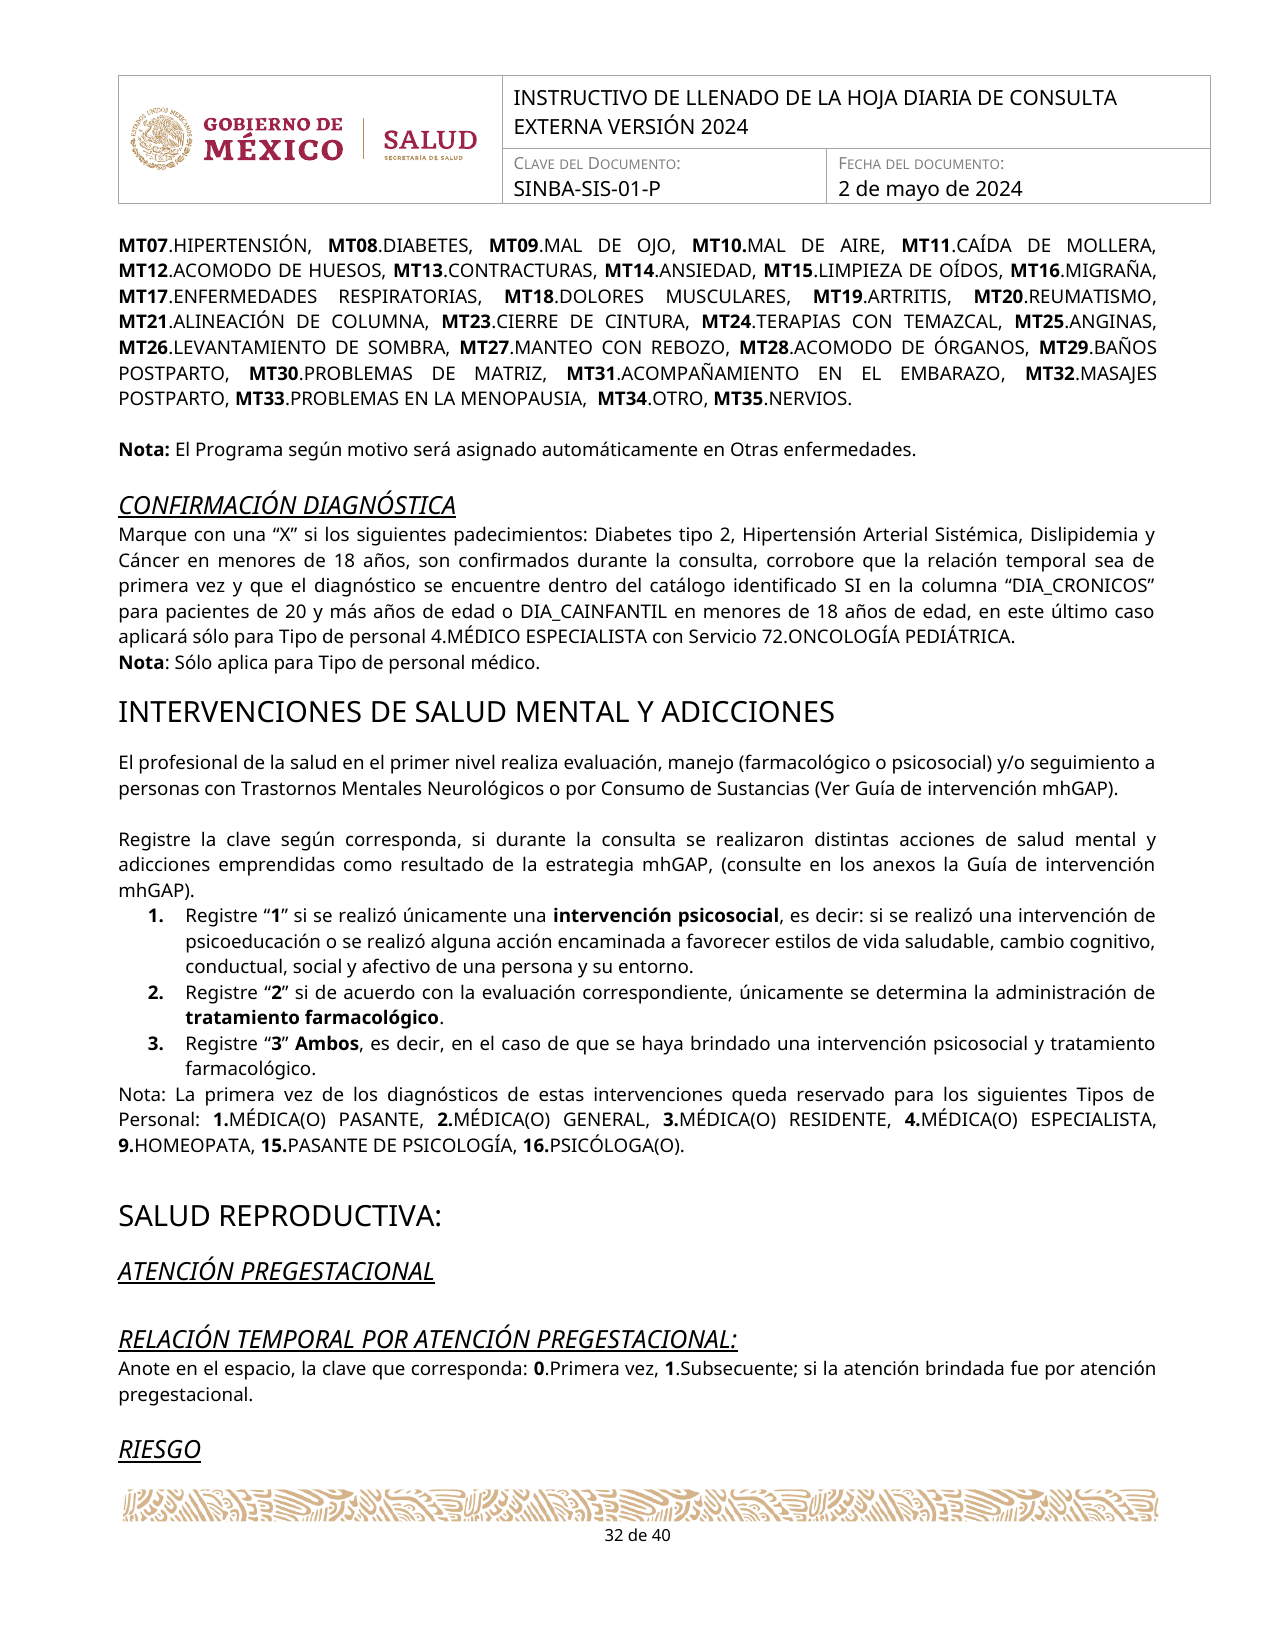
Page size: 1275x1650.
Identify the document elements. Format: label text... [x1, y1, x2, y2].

list Registre “3” Ambos, es decir, en el caso de que se haya brindado una intervención psicosocial y tratamiento farmacológico. [148, 1030, 1157, 1081]
text CONFIRMACIÓN DIAGNÓSTICA [118, 487, 1157, 521]
text Nota: Sólo aplica para Tipo de personal médico. [118, 649, 1157, 674]
subtitle INTERVENCIONES DE SALUD MENTAL Y ADICCIONES [118, 691, 1157, 731]
text Nota: La primera vez de los diagnósticos de estas intervenciones queda reservado para los siguientes Tipos de Personal: 1.MÉDICA(O) PASANTE, 2.MÉDICA(O) GENERAL, 3.MÉDICA(O) RESIDENTE, 4.MÉDICA(O) ESPECIALISTA, 9.HOMEOPATA, 15.PASANTE DE PSICOLOGÍA, 16.PSICÓLOGA(O). [118, 1081, 1157, 1158]
text ATENCIÓN PREGESTACIONAL [118, 1253, 1157, 1287]
list Registre “1” si se realizó únicamente una intervención psicosocial, es decir: si se realizó una intervención de psicoeducación o se realizó alguna acción encaminada a favorecer estilos de vida saludable, cambio cognitivo, conductual, social y afectivo de una persona y su entorno. [148, 902, 1157, 979]
list Registre “2” si de acuerdo con la evaluación correspondiente, únicamente se determina la administración de tratamiento farmacológico. [148, 979, 1157, 1030]
text Nota: El Programa según motivo será asignado automáticamente en Otras enfermedades. [118, 436, 1157, 462]
text Anote en el espacio, la clave que corresponda: 0.Primera vez, 1.Subsecuente; si la atención brindada fue por atención pregestacional. [118, 1356, 1157, 1407]
picture [4, 1471, 1275, 1617]
text Marque con una “X” si los siguientes padecimientos: Diabetes tipo 2, Hipertensión Arterial Sistémica, Dislipidemia y Cáncer en menores de 18 años, son confirmados durante la consulta, corrobore que la relación temporal sea de primera vez y que el diagnóstico se encuentre dentro del catálogo identificado SI en la columna “DIA_CRONICOS” para pacientes de 20 y más años de edad o DIA_CAINFANTIL en menores de 18 años de edad, en este último caso aplicará sólo para Tipo de personal 4.MÉDICO ESPECIALISTA con Servicio 72.ONCOLOGÍA PEDIÁTRICA. [118, 521, 1157, 649]
text El profesional de la salud en el primer nivel realiza evaluación, manejo (farmacológico o psicosocial) y/o seguimiento a personas con Trastornos Mentales Neurológicos o por Consumo de Sustancias (Ver Guía de intervención mhGAP). [118, 749, 1157, 800]
text Registre la clave según corresponda, si durante la consulta se realizaron distintas acciones de salud mental y adicciones emprendidas como resultado de la estrategia mhGAP, (consulte en los anexos la Guía de intervención mhGAP). [118, 826, 1157, 902]
text RELACIÓN TEMPORAL POR ATENCIÓN PREGESTACIONAL: [118, 1321, 1157, 1356]
subtitle SALUD REPRODUCTIVA: [118, 1195, 1157, 1235]
text RIESGO [118, 1432, 1157, 1466]
